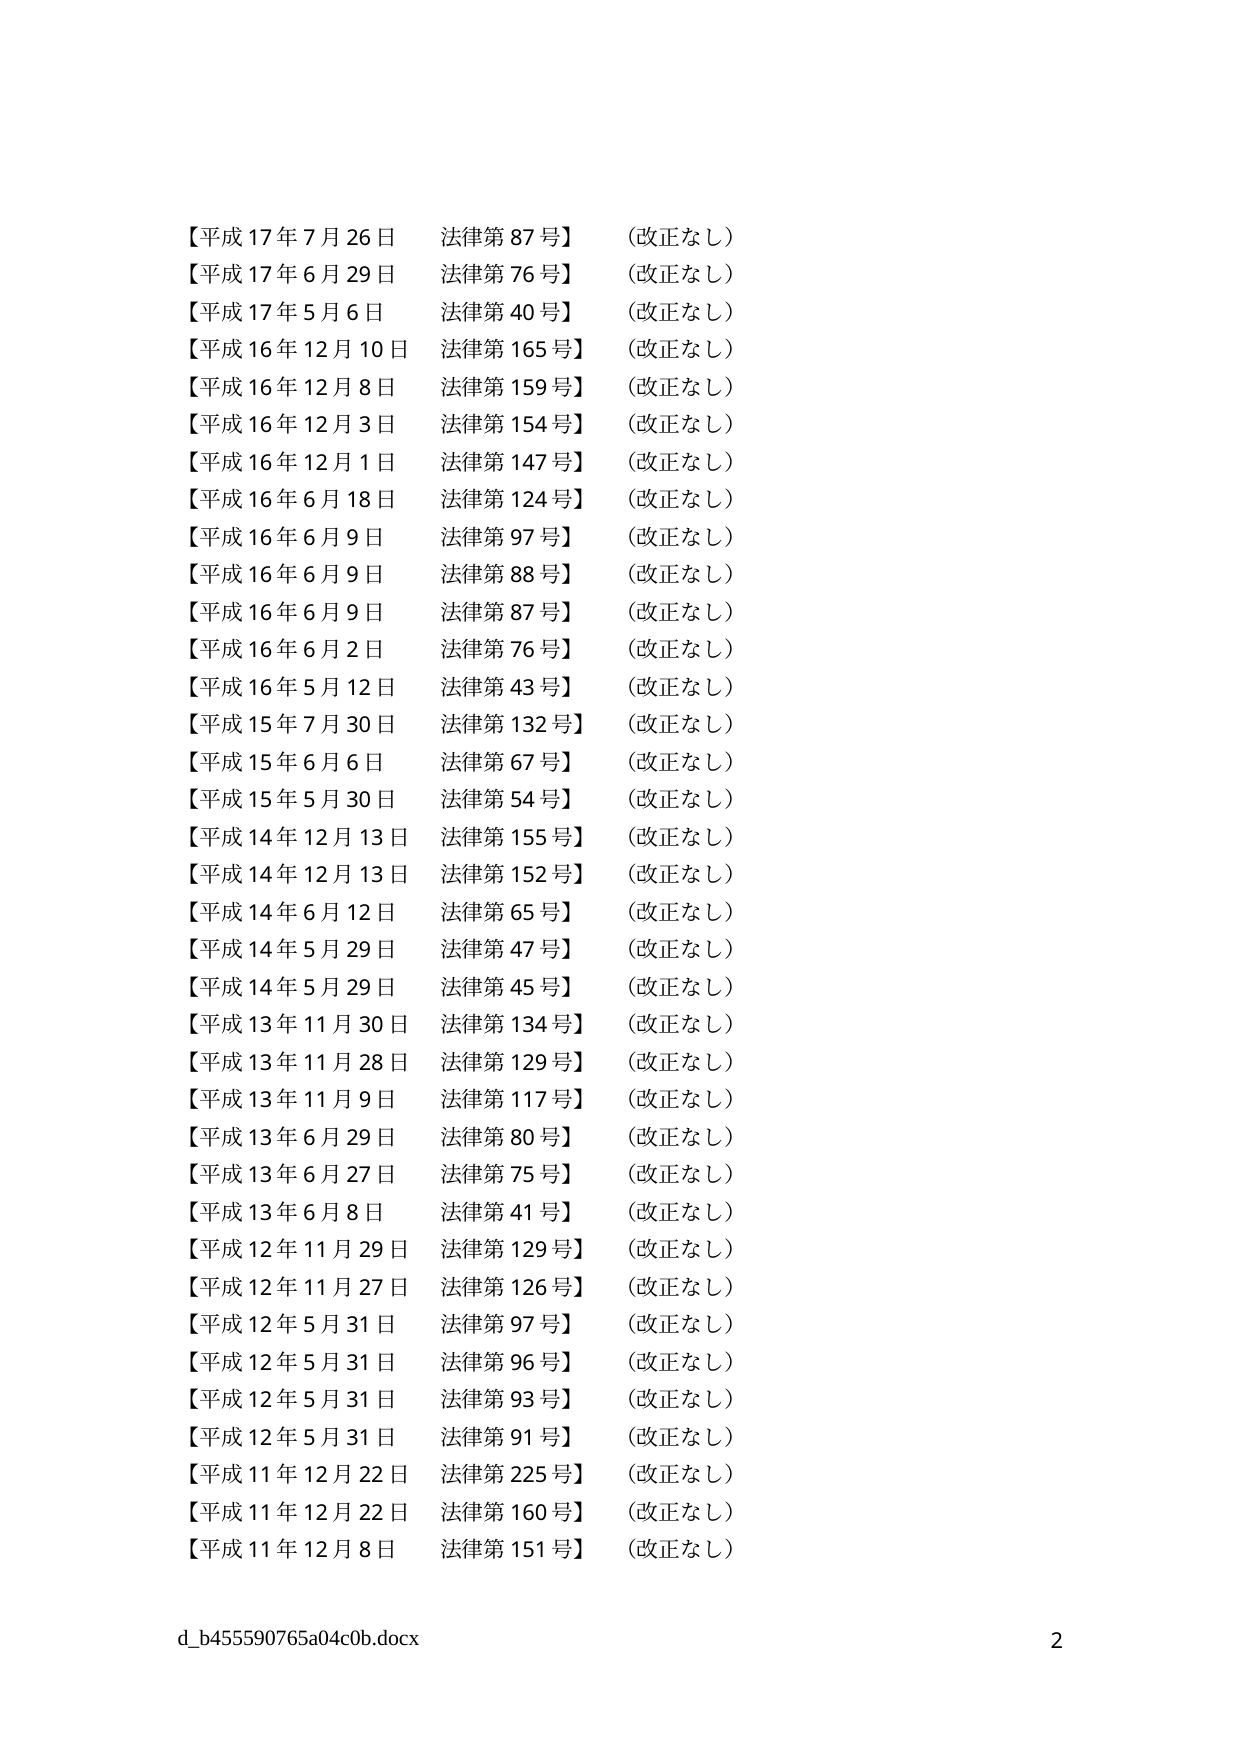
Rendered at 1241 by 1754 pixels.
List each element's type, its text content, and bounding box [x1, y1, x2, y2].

text 【平成14年12月13日 法律第155号】 （改正なし） [177, 817, 1063, 854]
text 【平成15年5月30日 法律第54号】 （改正なし） [177, 779, 1063, 817]
text 【平成12年11月29日 法律第129号】 （改正なし） [177, 1229, 1063, 1267]
text 【平成13年6月8日 法律第41号】 （改正なし） [177, 1192, 1063, 1229]
text 【平成13年11月9日 法律第117号】 （改正なし） [177, 1079, 1063, 1117]
text 【平成16年12月3日 法律第154号】 （改正なし） [177, 404, 1063, 442]
text 【平成15年6月6日 法律第67号】 （改正なし） [177, 742, 1063, 779]
text 【平成13年11月30日 法律第134号】 （改正なし） [177, 1004, 1063, 1042]
text 【平成15年7月30日 法律第132号】 （改正なし） [177, 704, 1063, 742]
text 【平成16年12月8日 法律第159号】 （改正なし） [177, 367, 1063, 404]
text 【平成14年6月12日 法律第65号】 （改正なし） [177, 892, 1063, 929]
text 【平成16年6月9日 法律第87号】 （改正なし） [177, 592, 1063, 629]
text 【平成17年7月26日 法律第87号】 （改正なし） [177, 217, 1063, 254]
text 【平成16年6月2日 法律第76号】 （改正なし） [177, 629, 1063, 667]
text 【平成16年6月9日 法律第97号】 （改正なし） [177, 517, 1063, 554]
text 【平成17年6月29日 法律第76号】 （改正なし） [177, 254, 1063, 292]
text 【平成14年5月29日 法律第45号】 （改正なし） [177, 967, 1063, 1004]
text 【平成16年6月18日 法律第124号】 （改正なし） [177, 479, 1063, 517]
text 【平成14年5月29日 法律第47号】 （改正なし） [177, 929, 1063, 967]
text 【平成16年12月1日 法律第147号】 （改正なし） [177, 442, 1063, 479]
text 【平成13年6月27日 法律第75号】 （改正なし） [177, 1154, 1063, 1192]
text 【平成12年5月31日 法律第97号】 （改正なし） [177, 1304, 1063, 1342]
text 【平成16年12月10日 法律第165号】 （改正なし） [177, 329, 1063, 367]
text 【平成13年11月28日 法律第129号】 （改正なし） [177, 1042, 1063, 1079]
text 【平成12年5月31日 法律第96号】 （改正なし） [177, 1342, 1063, 1379]
text 【平成13年6月29日 法律第80号】 （改正なし） [177, 1117, 1063, 1154]
text 【平成11年12月8日 法律第151号】 （改正なし） [177, 1529, 1063, 1567]
text 【平成11年12月22日 法律第160号】 （改正なし） [177, 1492, 1063, 1529]
text 【平成11年12月22日 法律第225号】 （改正なし） [177, 1454, 1063, 1492]
text 【平成16年6月9日 法律第88号】 （改正なし） [177, 554, 1063, 592]
text 【平成17年5月6日 法律第40号】 （改正なし） [177, 292, 1063, 329]
text 【平成16年5月12日 法律第43号】 （改正なし） [177, 667, 1063, 704]
text 【平成14年12月13日 法律第152号】 （改正なし） [177, 854, 1063, 892]
text 【平成12年5月31日 法律第91号】 （改正なし） [177, 1417, 1063, 1454]
text 【平成12年5月31日 法律第93号】 （改正なし） [177, 1379, 1063, 1417]
text 【平成12年11月27日 法律第126号】 （改正なし） [177, 1267, 1063, 1304]
